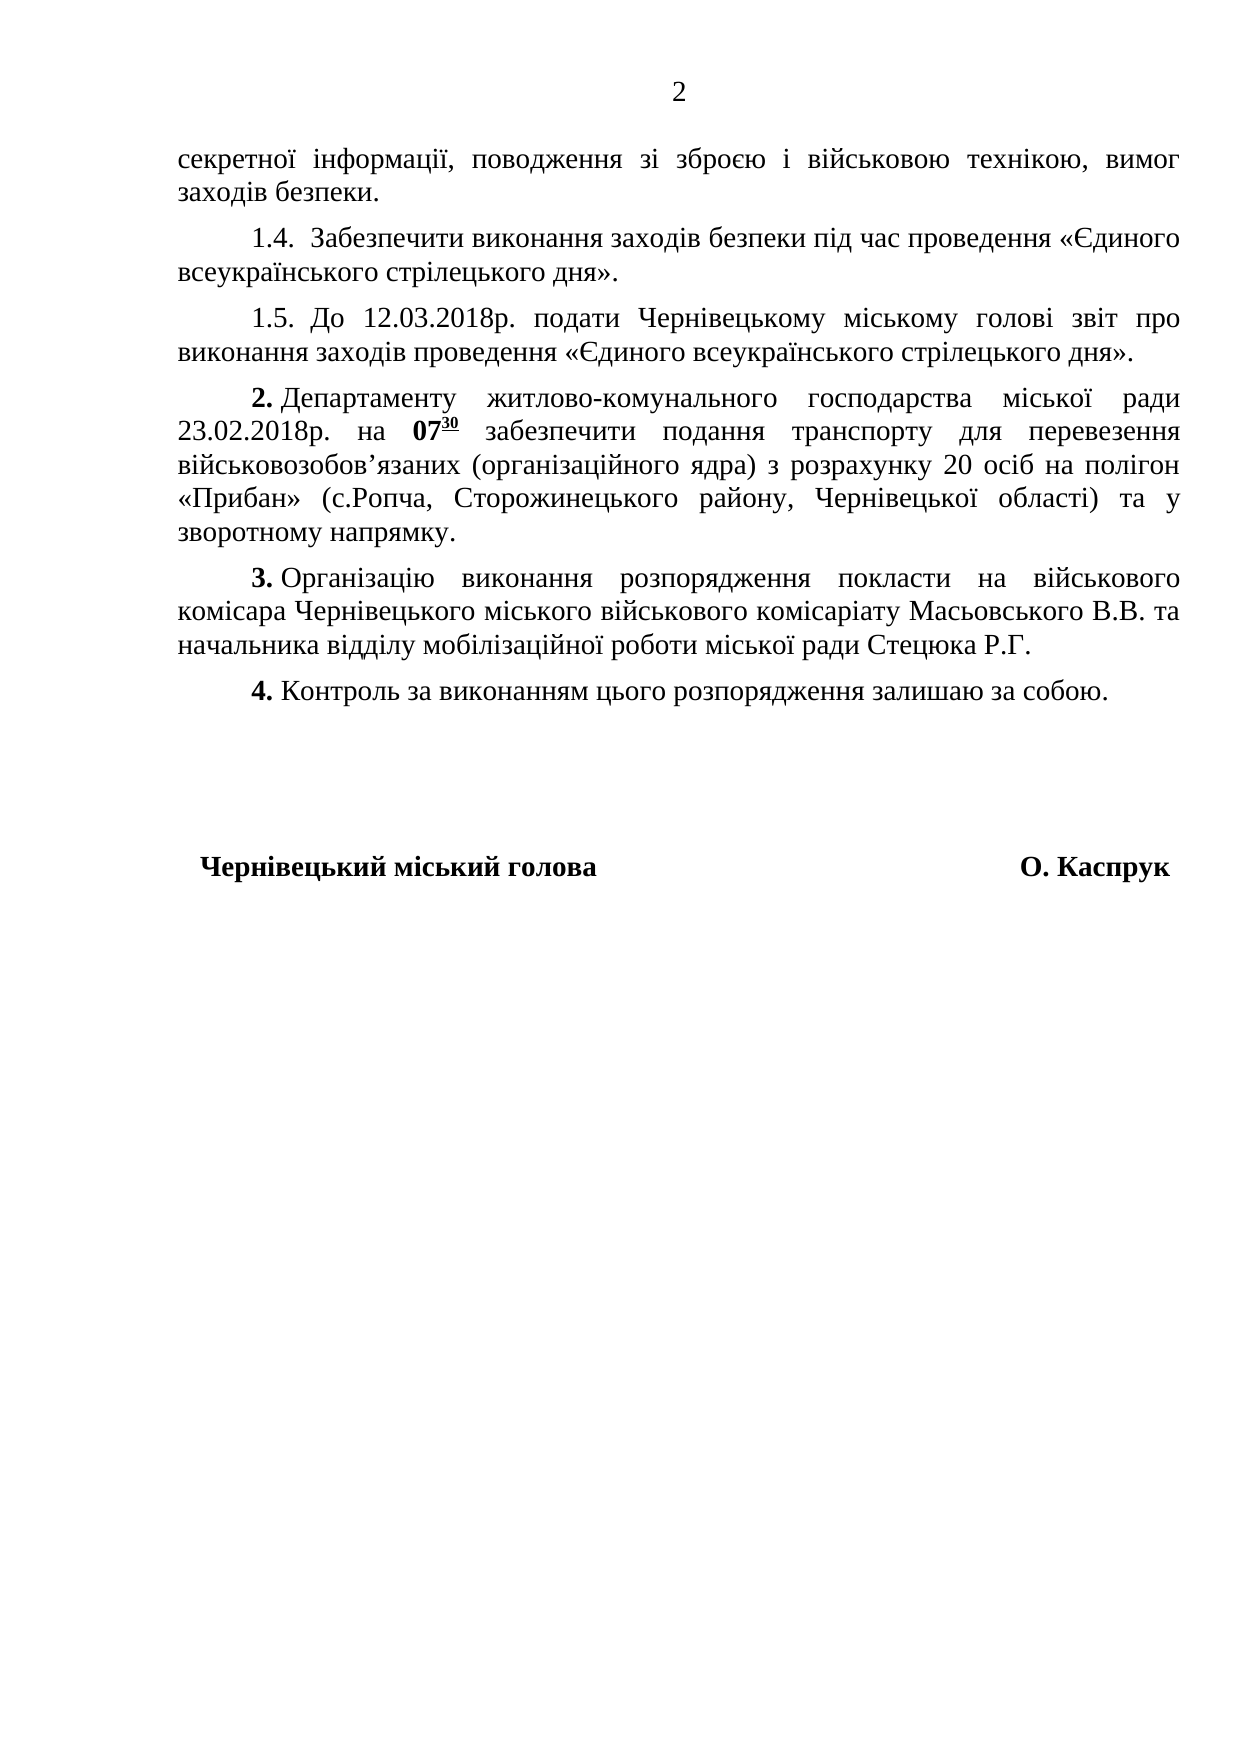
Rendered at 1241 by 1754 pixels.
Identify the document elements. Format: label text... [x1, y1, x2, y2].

list До 12.03.2018р. подати Чернівецькому міському голові звіт про виконання заходів проведення «Єдиного всеукраїнського стрілецького дня». [177, 300, 1181, 367]
list Організацію виконання розпорядження покласти на військового комісара Чернівецького міського військового комісаріату Масьовського В.В. та начальника відділу мобілізаційної роботи міської ради Стецюка Р.Г. [177, 560, 1181, 661]
table_header О. Каспрук [660, 824, 1181, 882]
list Контроль за виконанням цього розпорядження залишаю за собою. [177, 673, 1181, 707]
list Департаменту житлово-комунального господарства міської ради 23.02.2018р. на 0730 забезпечити подання транспорту для перевезення військовозобов’язаних (організаційного ядра) з розрахунку 20 осіб на полігон «Прибан» (с.Ропча, Сторожинецького району, Чернівецької області) та у зворотному напрямку. [177, 380, 1181, 547]
list Забезпечити виконання заходів безпеки під час проведення «Єдиного всеукраїнського стрілецького дня». [177, 221, 1181, 288]
table_header Чернівецький міський голова [189, 824, 660, 882]
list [177, 141, 1181, 208]
